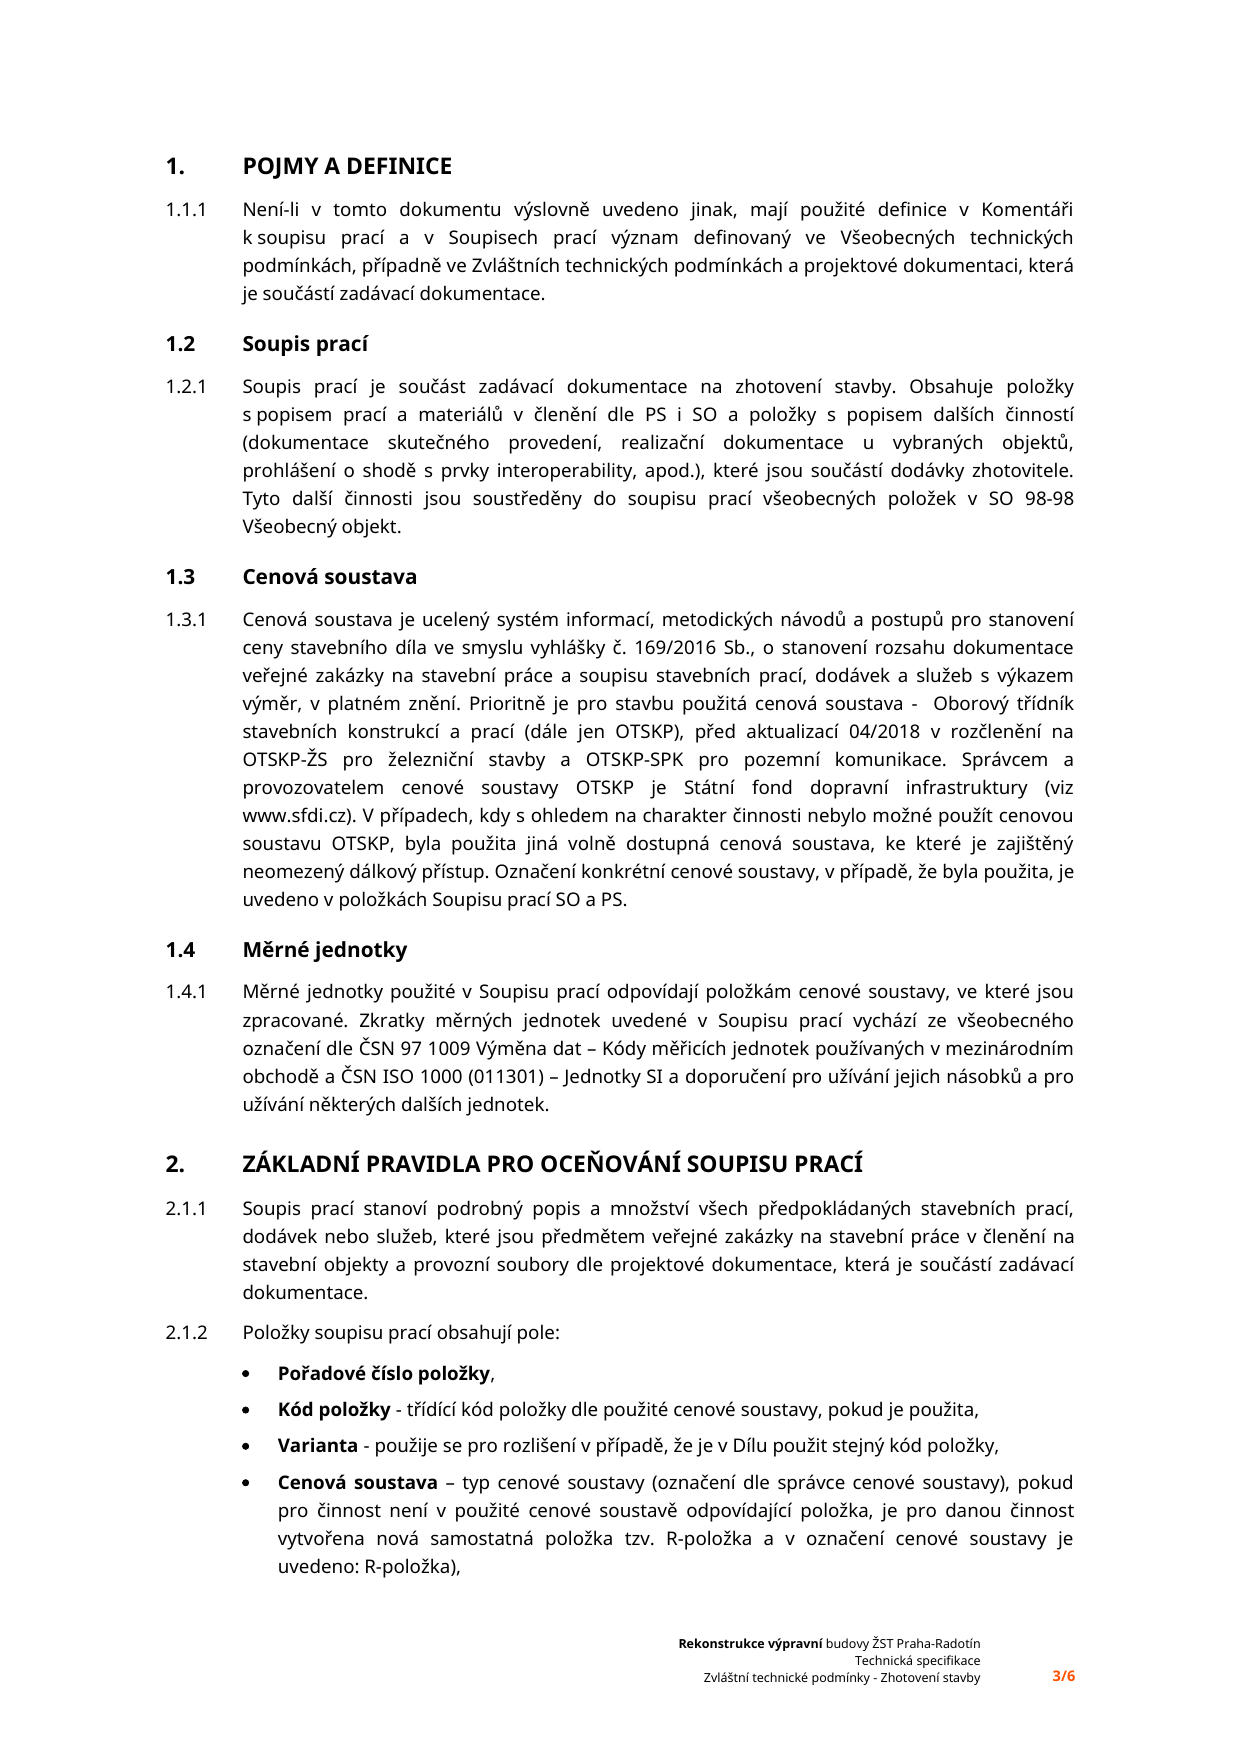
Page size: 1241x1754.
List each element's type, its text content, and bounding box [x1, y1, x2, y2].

text Cenová soustava – typ cenové soustavy (označení dle správce cenové soustavy), pokud pro činnost není v použité cenové soustavě odpovídající položka, je pro danou činnost vytvořena nová samostatná položka tzv. R-položka a v označení cenové soustavy je uvedeno: R-položka), [242, 1469, 1075, 1579]
text Soupis prací je součást zadávací dokumentace na zhotovení stavby. Obsahuje položky s popisem prací a materiálů v členění dle PS i SO a položky s popisem dalších činností (dokumentace skutečného provedení, realizační dokumentace u vybraných objektů, prohlášení o shodě s prvky interoperability, apod.), které jsou součástí dodávky zhotovitele. Tyto další činnosti jsou soustředěny do soupisu prací všeobecných položek v SO 98-98 Všeobecný objekt. [165, 373, 1075, 539]
text Není-li v tomto dokumentu výslovně uvedeno jinak, mají použité definice v Komentáři k soupisu prací a v Soupisech prací význam definovaný ve Všeobecných technických podmínkách, případně ve Zvláštních technických podmínkách a projektové dokumentaci, která je součástí zadávací dokumentace. [165, 197, 1075, 306]
text Měrné jednotky použité v Soupisu prací odpovídají položkám cenové soustavy, ve které jsou zpracované. Zkratky měrných jednotek uvedené v Soupisu prací vychází ze všeobecného označení dle ČSN 97 1009 Výměna dat – Kódy měřicích jednotek používaných v mezinárodním obchodě a ČSN ISO 1000 (011301) – Jednotky SI a doporučení pro užívání jejich násobků a pro užívání některých dalších jednotek. [165, 979, 1075, 1116]
text Soupis prací stanoví podrobný popis a množství všech předpokládaných stavebních prací, dodávek nebo služeb, které jsou předmětem veřejné zakázky na stavební práce v členění na stavební objekty a provozní soubory dle projektové dokumentace, která je součástí zadávací dokumentace. [165, 1195, 1075, 1304]
text POJMY A DEFINICE [165, 150, 1075, 181]
text Položky soupisu prací obsahují pole: [165, 1319, 1075, 1345]
text Soupis prací [165, 329, 1075, 358]
text Měrné jednotky [165, 935, 1075, 963]
text Pořadové číslo položky, [242, 1360, 1075, 1386]
text Cenová soustava je ucelený systém informací, metodických návodů a postupů pro stanovení ceny stavebního díla ve smyslu vyhlášky č. 169/2016 Sb., o stanovení rozsahu dokumentace veřejné zakázky na stavební práce a soupisu stavebních prací, dodávek a služeb s výkazem výměr, v platném znění. Prioritně je pro stavbu použitá cenová soustava - Oborový třídník stavebních konstrukcí a prací (dále jen OTSKP), před aktualizací 04/2018 v rozčlenění na OTSKP-ŽS pro železniční stavby a OTSKP-SPK pro pozemní komunikace. Správcem a provozovatelem cenové soustavy OTSKP je Státní fond dopravní infrastruktury (viz www.sfdi.cz). V případech, kdy s ohledem na charakter činnosti nebylo možné použít cenovou soustavu OTSKP, byla použita jiná volně dostupná cenová soustava, ke které je zajištěný neomezený dálkový přístup. Označení konkrétní cenové soustavy, v případě, že byla použita, je uvedeno v položkách Soupisu prací SO a PS. [165, 606, 1075, 912]
text Varianta - použije se pro rozlišení v případě, že je v Dílu použit stejný kód položky, [242, 1433, 1075, 1458]
text Cenová soustava [165, 562, 1075, 591]
text ZÁKLADNÍ PRAVIDLA PRO OCEŇOVÁNÍ SOUPISU PRACÍ [165, 1148, 1075, 1179]
text Kód položky - třídící kód položky dle použité cenové soustavy, pokud je použita, [242, 1396, 1075, 1422]
